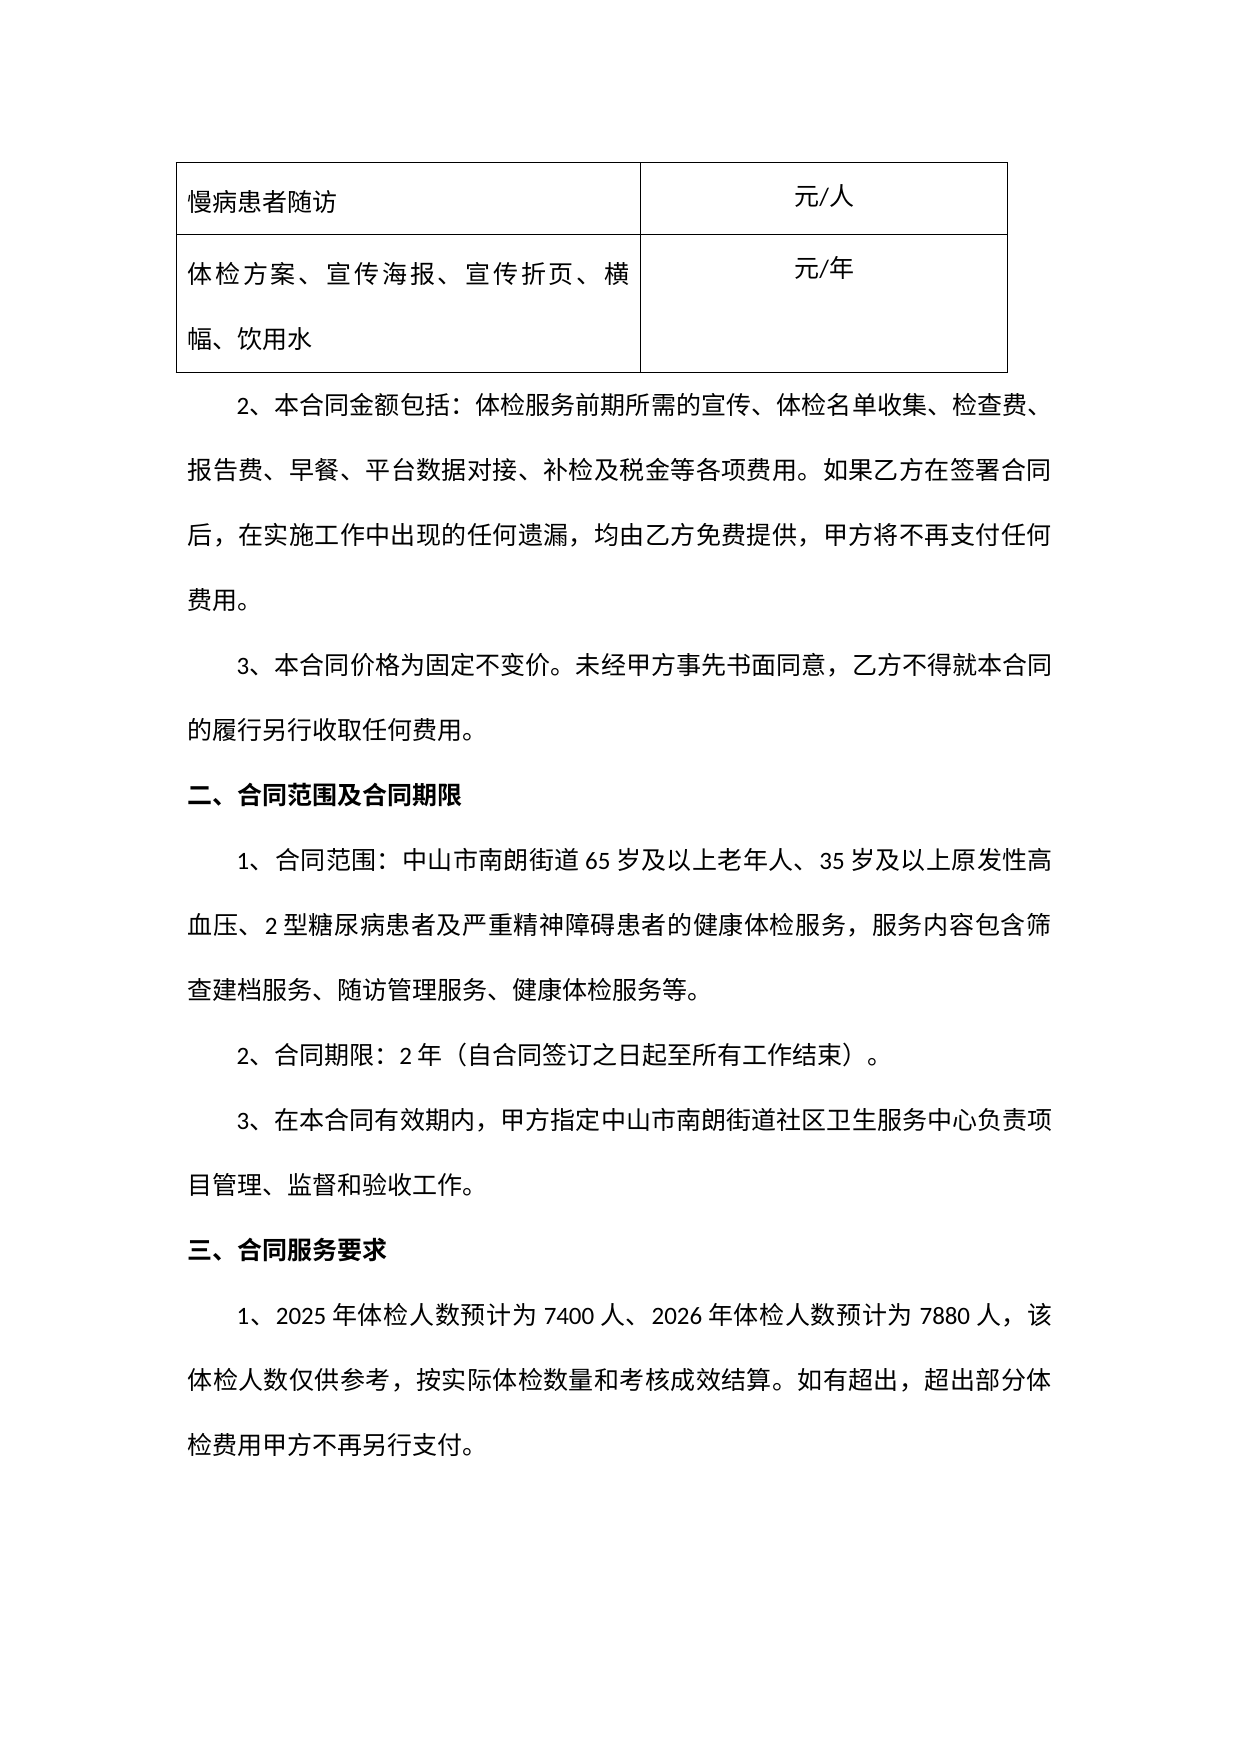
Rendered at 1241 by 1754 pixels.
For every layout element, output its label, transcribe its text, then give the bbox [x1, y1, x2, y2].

table_cell 元/年 [641, 235, 1007, 372]
text 2、合同期限：2年（自合同签订之日起至所有工作结束）。 [187, 1023, 1053, 1088]
text 2、本合同金额包括：体检服务前期所需的宣传、体检名单收集、检查费、报告费、早餐、平台数据对接、补检及税金等各项费用。如果乙方在签署合同后，在实施工作中出现的任何遗漏，均由乙方免费提供，甲方将不再支付任何费用。 [187, 373, 1053, 633]
table_cell 慢病患者随访 [177, 163, 640, 234]
text 三、合同服务要求 [187, 1218, 1053, 1283]
text 1、2025年体检人数预计为7400人、2026年体检人数预计为7880人，该体检人数仅供参考，按实际体检数量和考核成效结算。如有超出，超出部分体检费用甲方不再另行支付。 [187, 1283, 1053, 1478]
text 二、合同范围及合同期限 [187, 763, 1053, 828]
text 1、合同范围：中山市南朗街道65岁及以上老年人、35岁及以上原发性高血压、2型糖尿病患者及严重精神障碍患者的健康体检服务，服务内容包含筛查建档服务、随访管理服务、健康体检服务等。 [187, 828, 1053, 1023]
table_cell 体检方案、宣传海报、宣传折页、横幅、饮用水 [177, 235, 640, 372]
table_cell 元/人 [641, 163, 1007, 234]
text 3、本合同价格为固定不变价。未经甲方事先书面同意，乙方不得就本合同的履行另行收取任何费用。 [187, 633, 1053, 763]
text 3、在本合同有效期内，甲方指定中山市南朗街道社区卫生服务中心负责项目管理、监督和验收工作。 [187, 1088, 1053, 1218]
